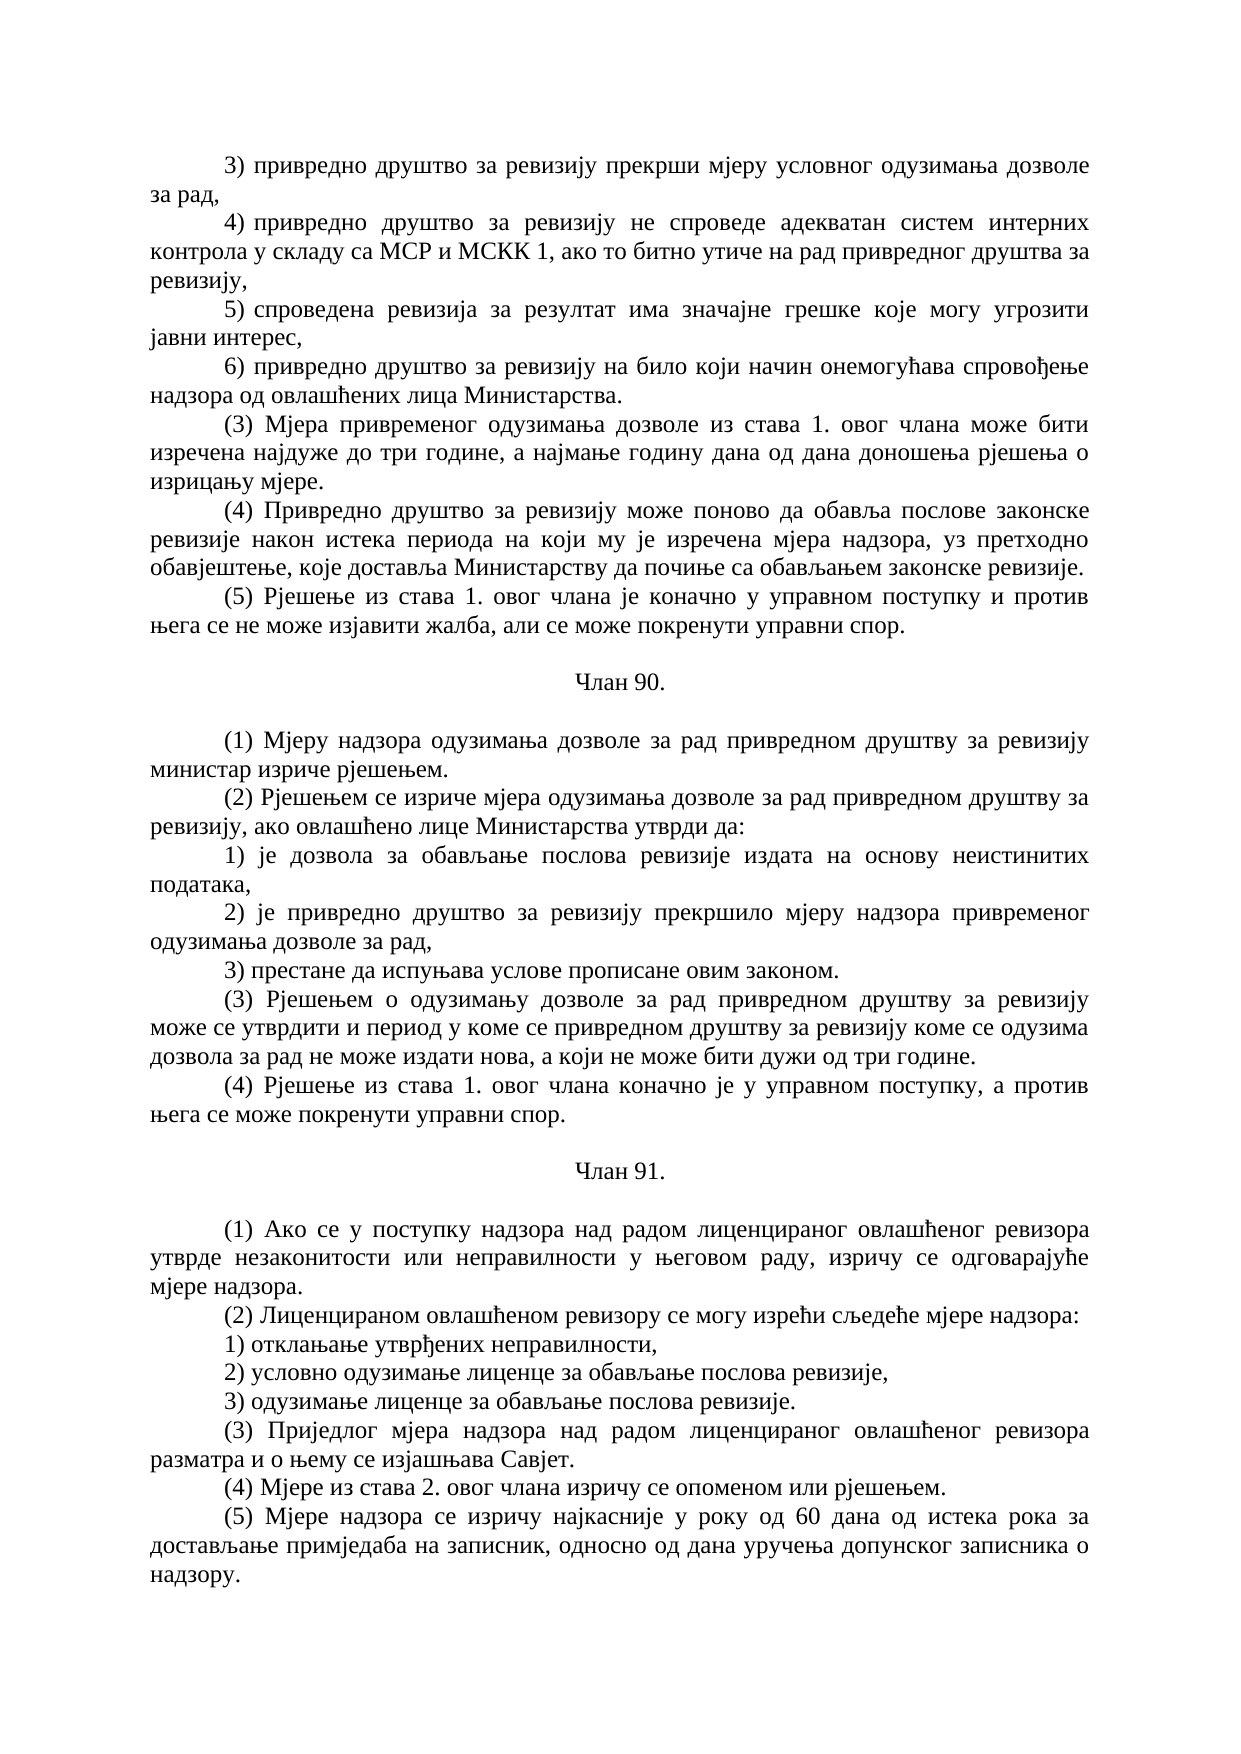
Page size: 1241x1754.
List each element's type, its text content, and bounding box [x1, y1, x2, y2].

list Рјешење из става 1. овог члана је коначно у управном поступку и против њега се не може изјавити жалба, али се може покренути управни спор. [150, 581, 1090, 639]
text 3) престане да испуњава услове прописане овим законом. [150, 955, 1090, 984]
list привредно друштво за ревизију прекрши мјеру условног одузимања дозволе за рад, [150, 150, 1090, 207]
text 2) условно одузимање лиценце за обављање послова ревизије, [150, 1357, 1090, 1386]
list Рјешење из става 1. овог члана коначно је у управном поступку, а против њега се може покренути управни спор. [150, 1070, 1090, 1127]
list Мјере надзора се изричу најкасније у року од 60 дана од истека рока за достављање примједаба на записник, односно од дана уручења допунског записника о надзору. [150, 1501, 1090, 1587]
list привредно друштво за ревизију не спроведе адекватан систем интерних контрола у складу са МСР и МСКК 1, ако то битно утиче на рад привредног друштва за ревизију, [150, 207, 1090, 294]
list Рјешењем о одузимању дозволе за рад привредном друштву за ревизију може се утврдити и период у коме се привредном друштву за ревизију коме се одузима дозвола за рад не може издати нова, а који не може бити дужи од три године. [150, 984, 1090, 1070]
list Мјеру надзора одузимања дозволе за рад привредном друштву за ревизију министар изриче рјешењем. [150, 725, 1090, 782]
text Члан 90. [150, 667, 1090, 696]
list Привредно друштво за ревизију може поново да обавља послове законске ревизије након истека периода на који му је изречена мјера надзора, уз претходно обавјештење, које доставља Министарству да почиње са обављањем законске ревизије. [150, 495, 1090, 581]
list Приједлог мјера надзора над радом лиценцираног овлашћеног ревизора разматра и о њему се изјашњава Савјет. [150, 1415, 1090, 1472]
list Лиценцираном овлашћеном ревизору се могу изрећи сљедеће мјере надзора: [150, 1300, 1090, 1329]
text 1) отклањање утврђених неправилности, [150, 1329, 1090, 1357]
list спроведена ревизија за резултат има значајне грешке које могу угрозити јавни интерес, [150, 294, 1090, 351]
text 1) је дозвола за обављање послова ревизије издата на основу неистинитих података, [150, 840, 1090, 897]
list Мјере из става 2. овог члана изричу се опоменом или рјешењем. [150, 1472, 1090, 1501]
list привредно друштво за ревизију на било који начин онемогућава спровођење надзора од овлашћених лица Министарства. [150, 351, 1090, 409]
text 3) одузимање лиценце за обављање послова ревизије. [150, 1386, 1090, 1415]
list Ако се у поступку надзора над радом лиценцираног овлашћеног ревизора утврде незаконитости или неправилности у његовом раду, изричу се одговарајуће мјере надзора. [150, 1214, 1090, 1300]
list Мјера привременог одузимања дозволе из става 1. овог члана може бити изречена најдуже до три године, а најмање годину дана од дана доношења рјешења о изрицању мјере. [150, 409, 1090, 495]
text Члан 91. [150, 1156, 1090, 1185]
text 2) је привредно друштво за ревизију прекршило мјеру надзора привременог одузимања дозволе за рад, [150, 897, 1090, 955]
list Рјешењем се изриче мјера одузимања дозволе за рад привредном друштву за ревизију, ако овлашћено лице Министарства утврди да: [150, 782, 1090, 840]
